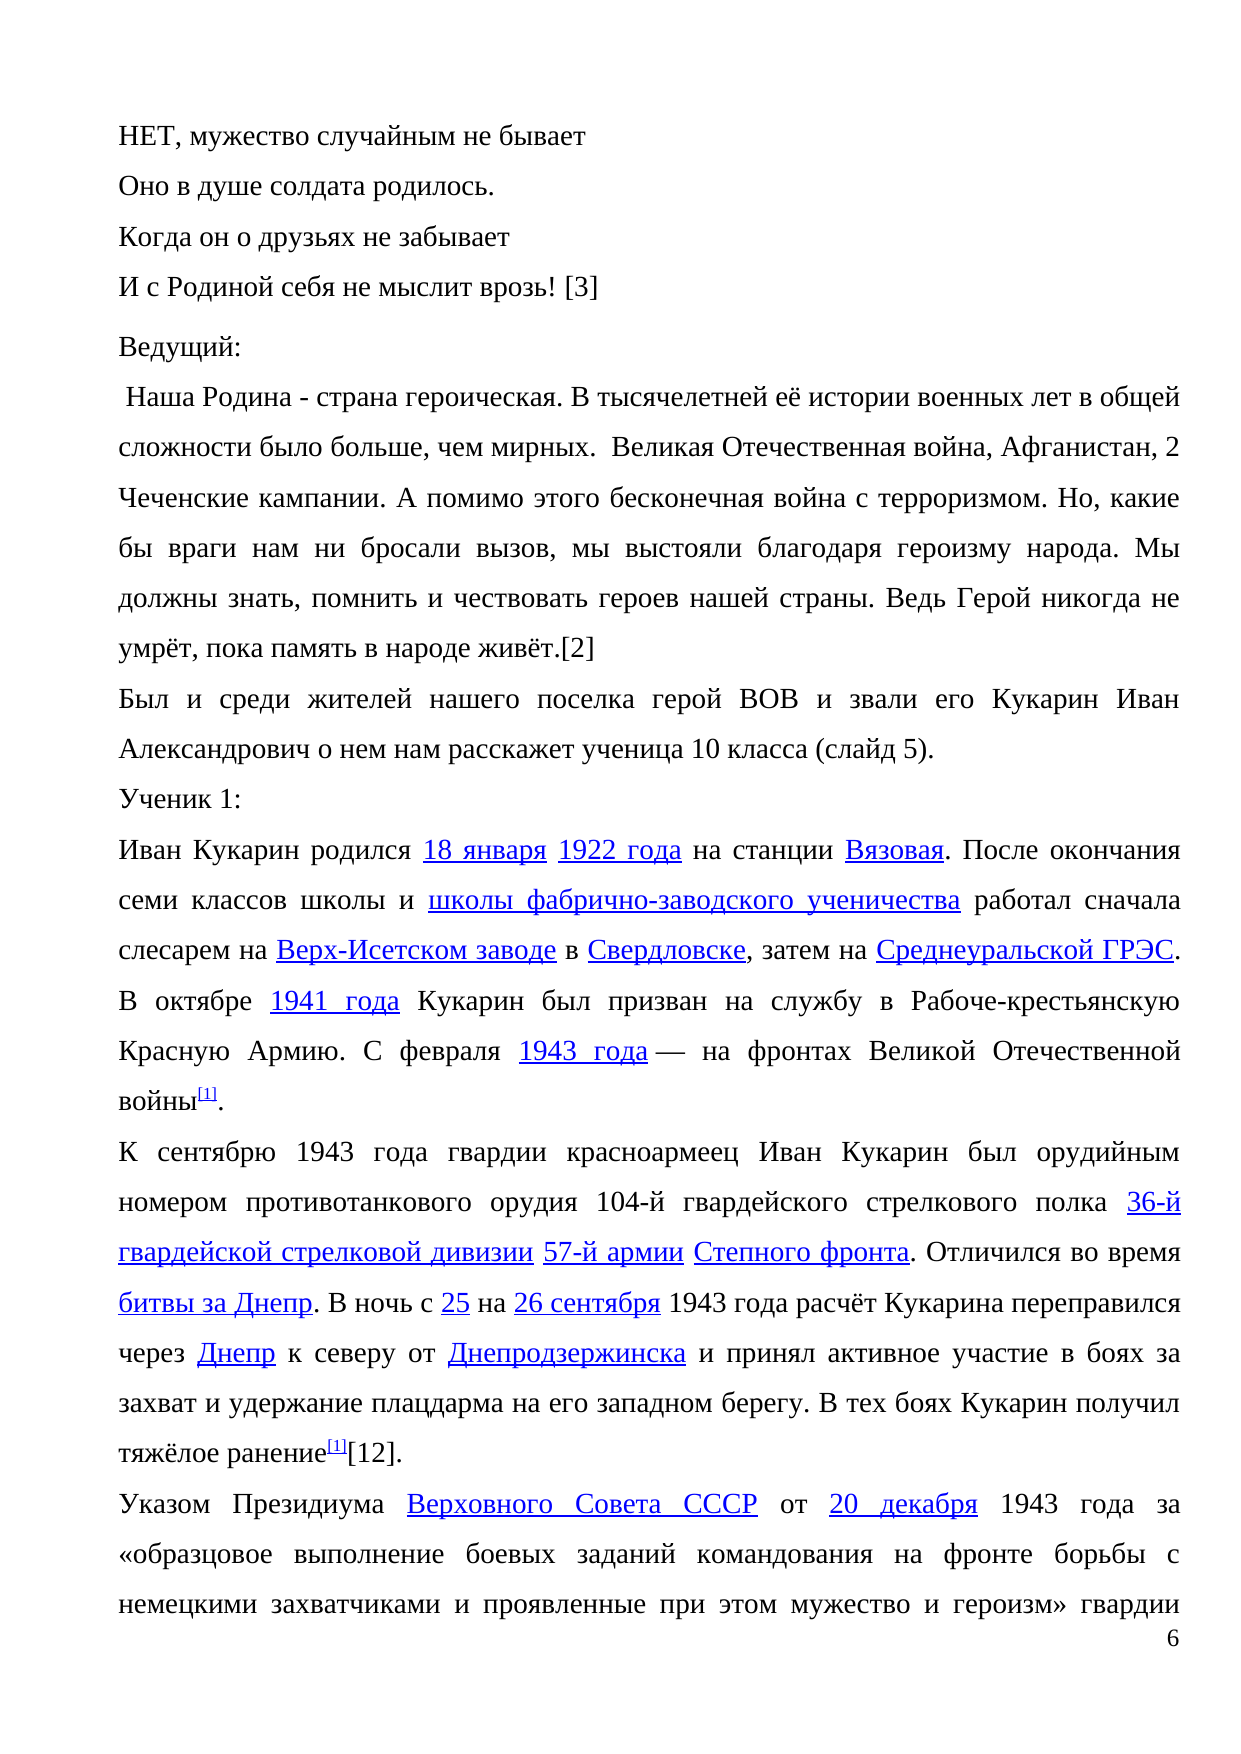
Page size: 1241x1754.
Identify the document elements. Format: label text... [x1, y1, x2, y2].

text Ведущий: [118, 329, 1181, 362]
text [118, 1486, 1181, 1620]
text Ученик 1: [118, 782, 1181, 815]
text Наша Родина - страна героическая. В тысячелетней её истории военных лет в общей сложности было больше, чем мирных. Великая Отечественная война, Афганистан, 2 Чеченские кампании. А помимо этого бесконечная война с терроризмом. Но, какие бы враги нам ни бросали вызов, мы выстояли благодаря героизму народа. Мы должны знать, помнить и чествовать героев нашей страны. Ведь Герой никогда не умрёт, пока память в народе живёт.[2] [118, 379, 1181, 664]
text Был и среди жителей нашего поселка герой ВОВ и звали его Кукарин Иван Александрович о нем нам расскажет ученица 10 класса (слайд 5). [118, 681, 1181, 765]
text К сентябрю 1943 года гвардии красноармеец Иван Кукарин был орудийным номером противотанкового орудия 104-й гвардейского стрелкового полка 36-й гвардейской стрелковой дивизии 57-й армии Степного фронта. Отличился во время битвы за Днепр. В ночь с 25 на 26 сентября 1943 года расчёт Кукарина переправился через Днепр к северу от Днепродзержинска и принял активное участие в боях за захват и удержание плацдарма на его западном берегу. В тех боях Кукарин получил тяжёлое ранение[1][12]. [118, 1134, 1181, 1469]
text НЕТ, мужество случайным не бывает Оно в душе солдата родилось. Когда он о друзьях не забывает И с Родиной себя не мыслит врозь! [3] [118, 118, 1181, 303]
text Иван Кукарин родился 18 января 1922 года на станции Вязовая. После окончания семи классов школы и школы фабрично-заводского ученичества работал сначала слесарем на Верх-Исетском заводе в Свердловске, затем на Среднеуральской ГРЭС. В октябре 1941 года Кукарин был призван на службу в Рабоче-крестьянскую Красную Армию. С февраля 1943 года — на фронтах Великой Отечественной войны[1]. [118, 832, 1181, 1117]
